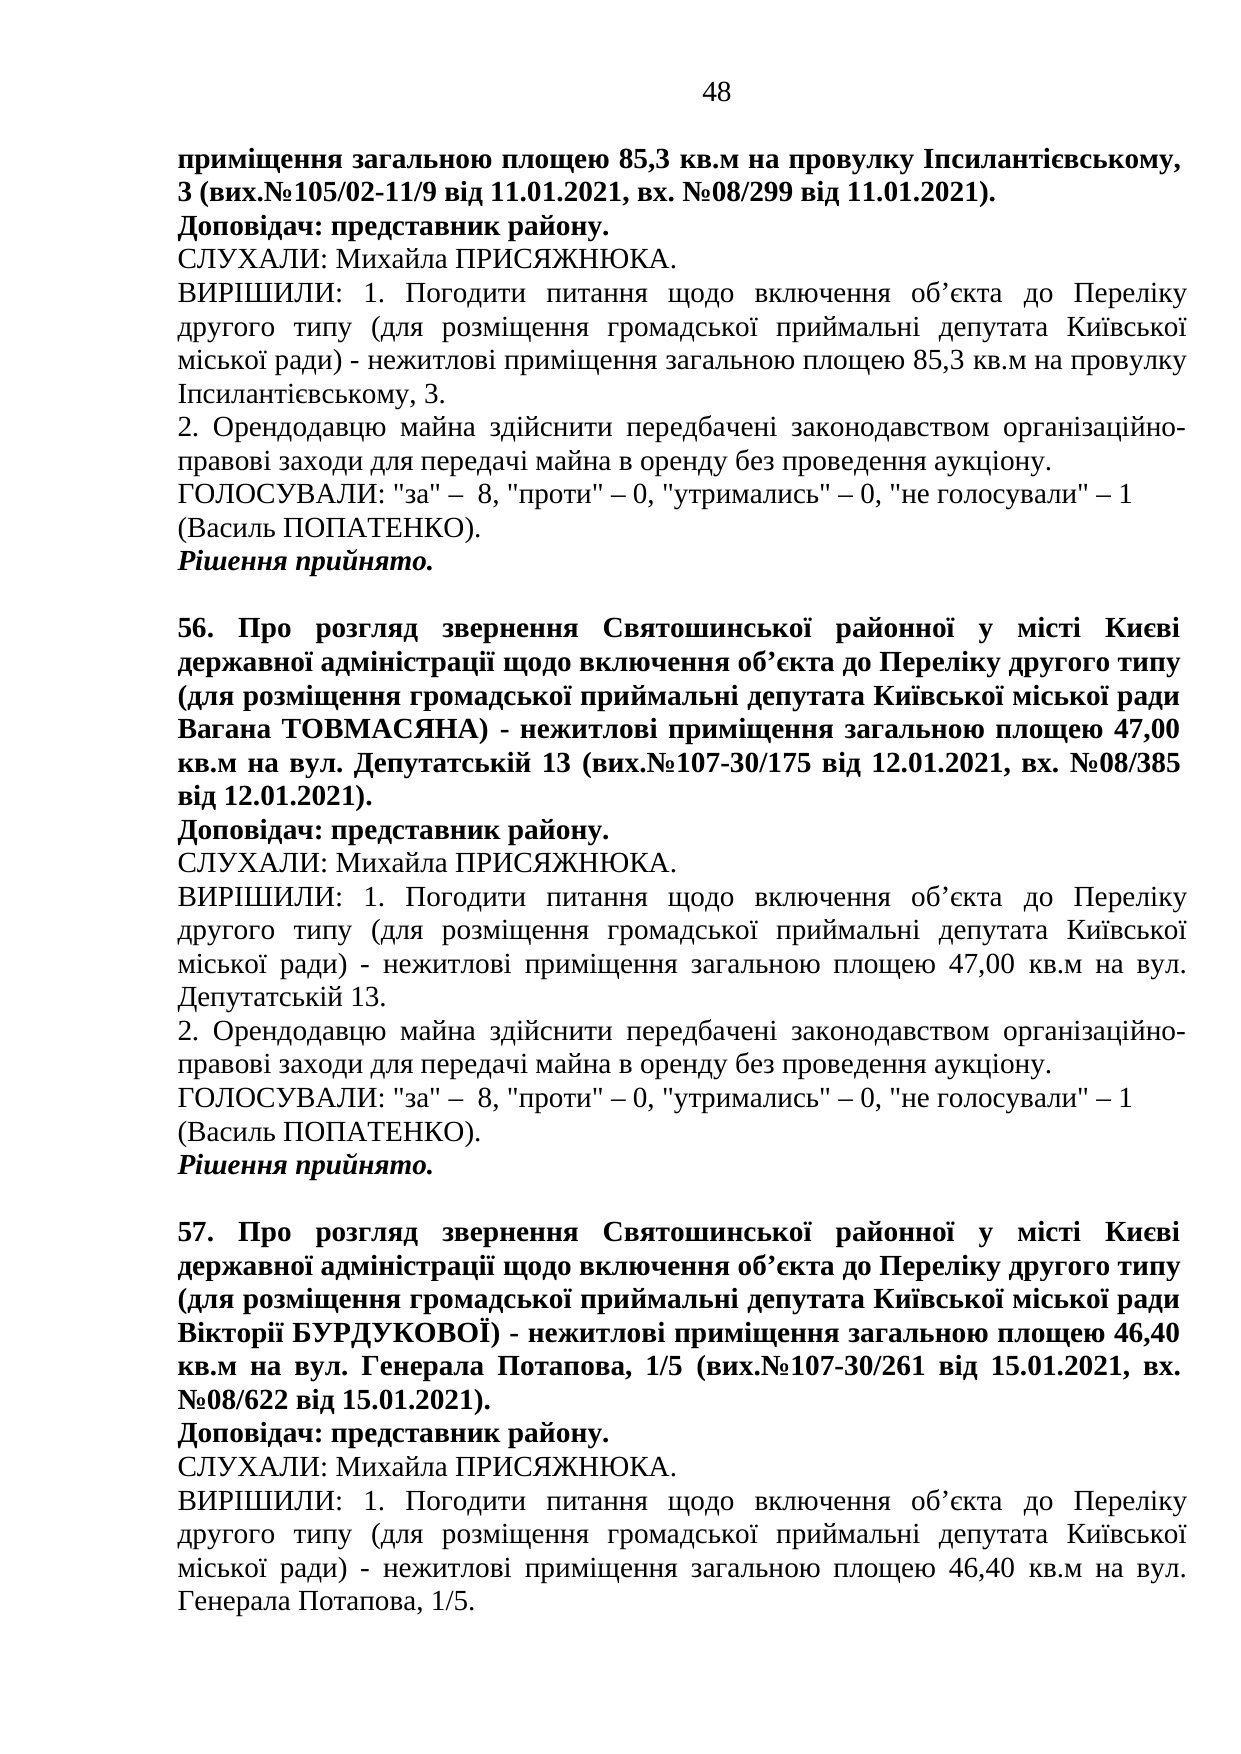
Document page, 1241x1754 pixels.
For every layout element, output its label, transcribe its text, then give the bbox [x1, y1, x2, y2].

text Рішення прийнято. [177, 543, 1181, 577]
text 57. Про розгляд звернення Святошинської районної у місті Києві державної адміністрації щодо включення об’єкта до Переліку другого типу (для розміщення громадської приймальні депутата Київської міської ради Вікторії БУРДУКОВОЇ) - нежитлові приміщення загальною площею 46,40 кв.м на вул. Генерала Потапова, 1/5 (вих.№107-30/261 від 15.01.2021, вх. №08/622 від 15.01.2021). [177, 1315, 1181, 1416]
text СЛУХАЛИ: Михайла ПРИСЯЖНЮКА. [177, 242, 1181, 275]
text Рішення прийнято. [177, 1147, 1181, 1181]
text 2. Орендодавцю майна здійснити передбачені законодавством організаційно-правові заходи для передачі майна в оренду без проведення аукціону. [177, 1013, 1187, 1080]
text ВИРІШИЛИ: 1. Погодити питання щодо включення об’єкта до Переліку другого типу (для розміщення громадської приймальні депутата Київської міської ради) - нежитлові приміщення загальною площею 46,40 кв.м на вул. Генерала Потапова, 1/5. [177, 1483, 1187, 1617]
text ВИРІШИЛИ: 1. Погодити питання щодо включення об’єкта до Переліку другого типу (для розміщення громадської приймальні депутата Київської міської ради) - нежитлові приміщення загальною площею 47,00 кв.м на вул. Депутатській 13. [177, 879, 1187, 1013]
text Доповідач: представник району. [177, 812, 1181, 845]
text ГОЛОСУВАЛИ: "за" – 8, "проти" – 0, "утримались" – 0, "не голосували" – 1 (Василь ПОПАТЕНКО). [177, 476, 1181, 543]
text 57. Про розгляд звернення Святошинської районної у місті Києві державної адміністрації щодо включення об’єкта до Переліку другого типу (для розміщення громадської приймальні депутата Київської міської ради Вікторії БУРДУКОВОЇ) - нежитлові приміщення загальною площею 46,40 кв.м на вул. Генерала Потапова, 1/5 (вих.№107-30/261 від 15.01.2021, вх. №08/622 від 15.01.2021). [177, 1214, 1181, 1315]
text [177, 141, 1181, 208]
text 56. Про розгляд звернення Святошинської районної у місті Києві державної адміністрації щодо включення об’єкта до Переліку другого типу (для розміщення громадської приймальні депутата Київської міської ради Вагана ТОВМАСЯНА) - нежитлові приміщення загальною площею 47,00 кв.м на вул. Депутатській 13 (вих.№107-30/175 від 12.01.2021, вх. №08/385 від 12.01.2021). [177, 611, 1181, 711]
text ГОЛОСУВАЛИ: "за" – 8, "проти" – 0, "утримались" – 0, "не голосували" – 1 (Василь ПОПАТЕНКО). [177, 1080, 1181, 1147]
text Доповідач: представник району. [177, 208, 1181, 242]
text ВИРІШИЛИ: 1. Погодити питання щодо включення об’єкта до Переліку другого типу (для розміщення громадської приймальні депутата Київської міської ради) - нежитлові приміщення загальною площею 85,3 кв.м на провулку Іпсилантієвському, 3. [177, 275, 1187, 409]
text Доповідач: представник району. [177, 1416, 1181, 1449]
text СЛУХАЛИ: Михайла ПРИСЯЖНЮКА. [177, 845, 1181, 879]
text 56. Про розгляд звернення Святошинської районної у місті Києві державної адміністрації щодо включення об’єкта до Переліку другого типу (для розміщення громадської приймальні депутата Київської міської ради Вагана ТОВМАСЯНА) - нежитлові приміщення загальною площею 47,00 кв.м на вул. Депутатській 13 (вих.№107-30/175 від 12.01.2021, вх. №08/385 від 12.01.2021). [177, 711, 1181, 812]
text 2. Орендодавцю майна здійснити передбачені законодавством організаційно-правові заходи для передачі майна в оренду без проведення аукціону. [177, 409, 1187, 476]
text СЛУХАЛИ: Михайла ПРИСЯЖНЮКА. [177, 1449, 1181, 1483]
